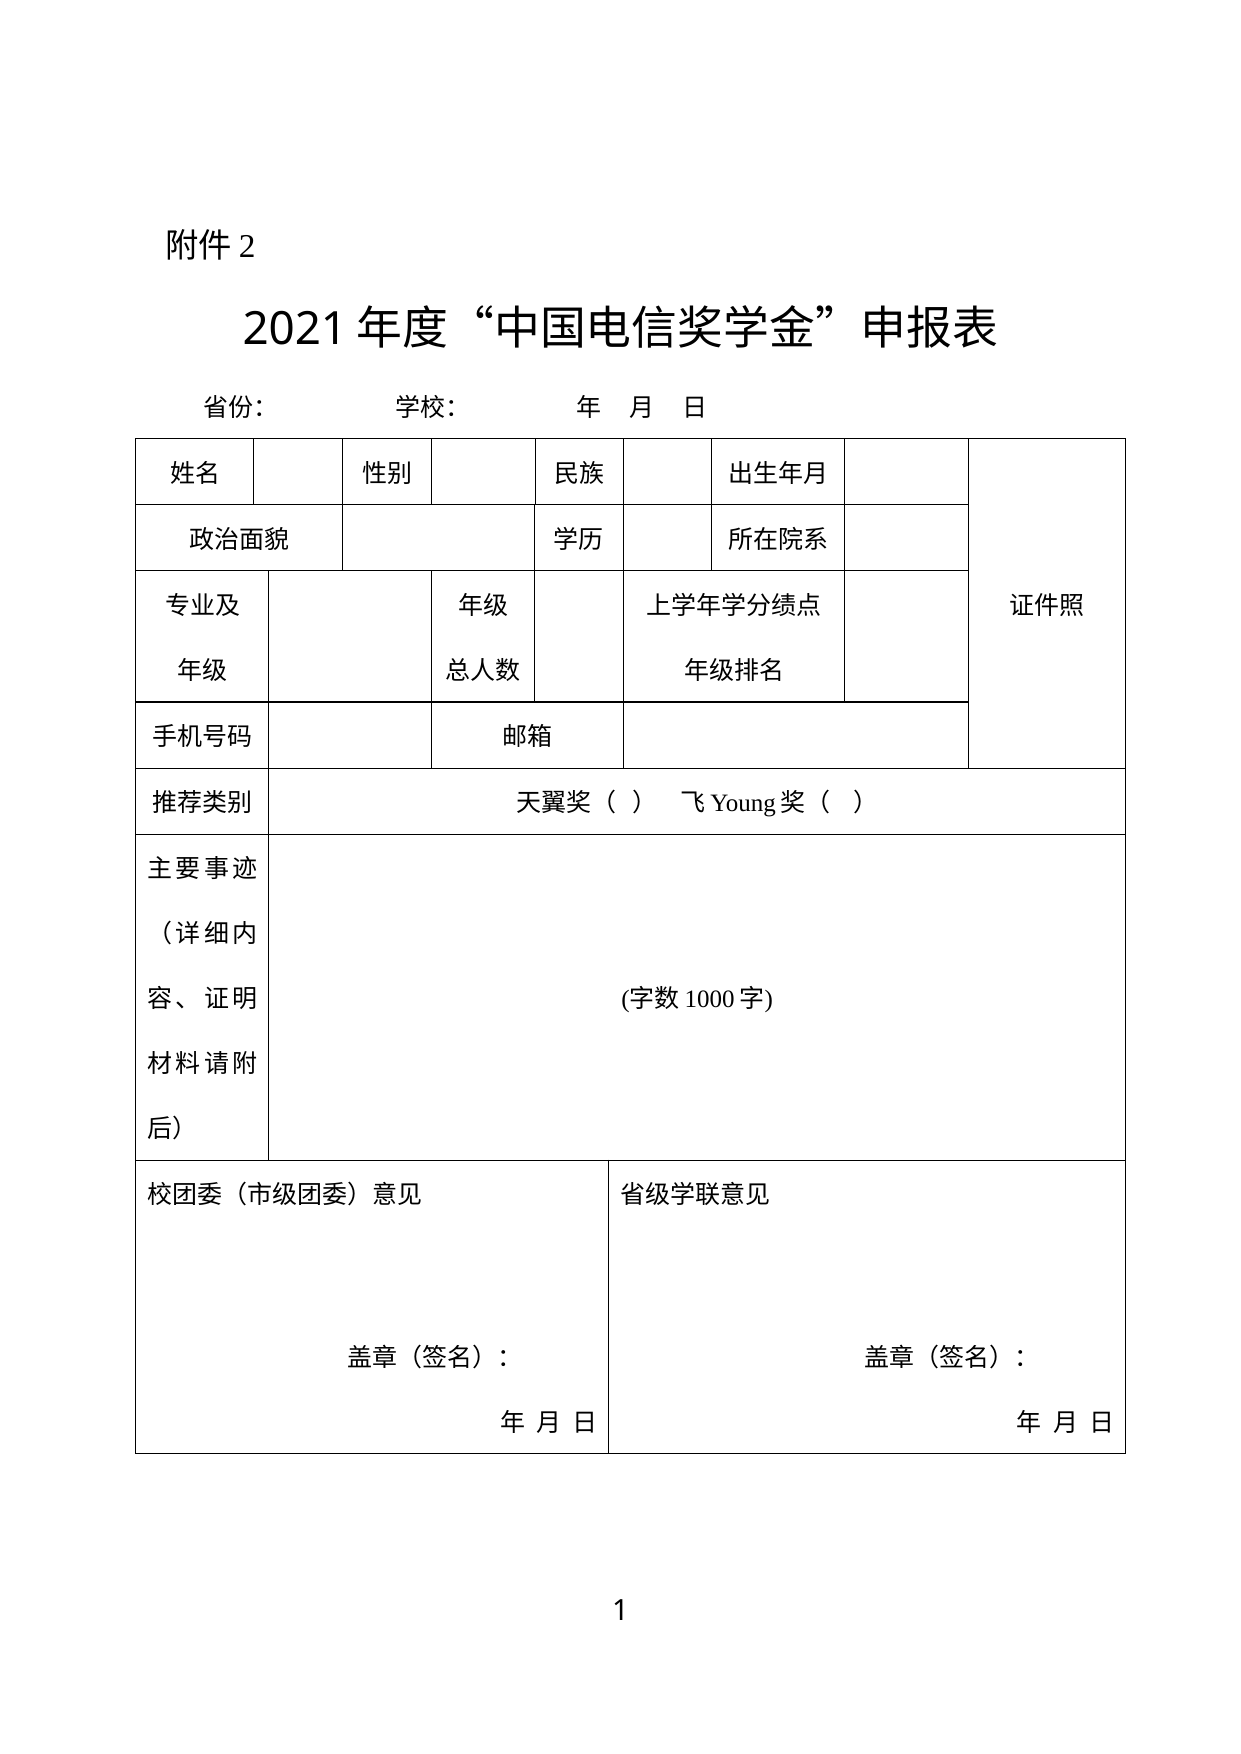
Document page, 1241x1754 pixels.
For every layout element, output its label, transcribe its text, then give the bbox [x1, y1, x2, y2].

table_cell 校团委（市级团委）意见 盖章（签名）： 年 月 日 [136, 1161, 608, 1453]
table_cell 手机号码 [136, 703, 268, 767]
table_cell [269, 571, 431, 701]
table_cell [624, 703, 968, 767]
table_cell 天翼奖（ ） 飞Young奖（ ） [269, 769, 1125, 833]
table_header [845, 439, 968, 504]
table_cell 邮箱 [432, 703, 623, 767]
table_cell 省级学联意见 盖章（签名）： 年 月 日 [609, 1161, 1125, 1453]
table_cell 年级 总人数 [432, 571, 534, 701]
table_cell 所在院系 [712, 505, 844, 570]
table_cell 主要事迹（详细内容、证明材料请附后） [136, 835, 268, 1159]
table_cell [343, 505, 534, 570]
table_header 出生年月 [712, 439, 844, 504]
table_cell 上学年学分绩点 年级排名 [624, 571, 844, 701]
table_header 证件照 [969, 439, 1125, 767]
text 附件2 [165, 211, 1075, 276]
table_cell [624, 505, 711, 570]
table_cell [269, 703, 431, 767]
text 2021年度“中国电信奖学金”申报表 [165, 276, 1075, 373]
table_header [432, 439, 535, 504]
table_cell [845, 505, 968, 570]
table_cell [845, 571, 968, 701]
table_header 民族 [536, 439, 623, 504]
text 省份： 学校： 年 月 日 [165, 373, 1075, 438]
table_cell 学历 [535, 505, 623, 570]
table_header 姓名 [136, 439, 253, 504]
table_cell [535, 571, 623, 701]
table_cell 推荐类别 [136, 769, 268, 833]
table_header 性别 [343, 439, 431, 504]
table_cell (字数1000字) [269, 835, 1125, 1159]
table_header [624, 439, 711, 504]
table_cell 政治面貌 [136, 505, 342, 570]
table_cell 专业及 年级 [136, 571, 268, 701]
table_header [254, 439, 342, 504]
